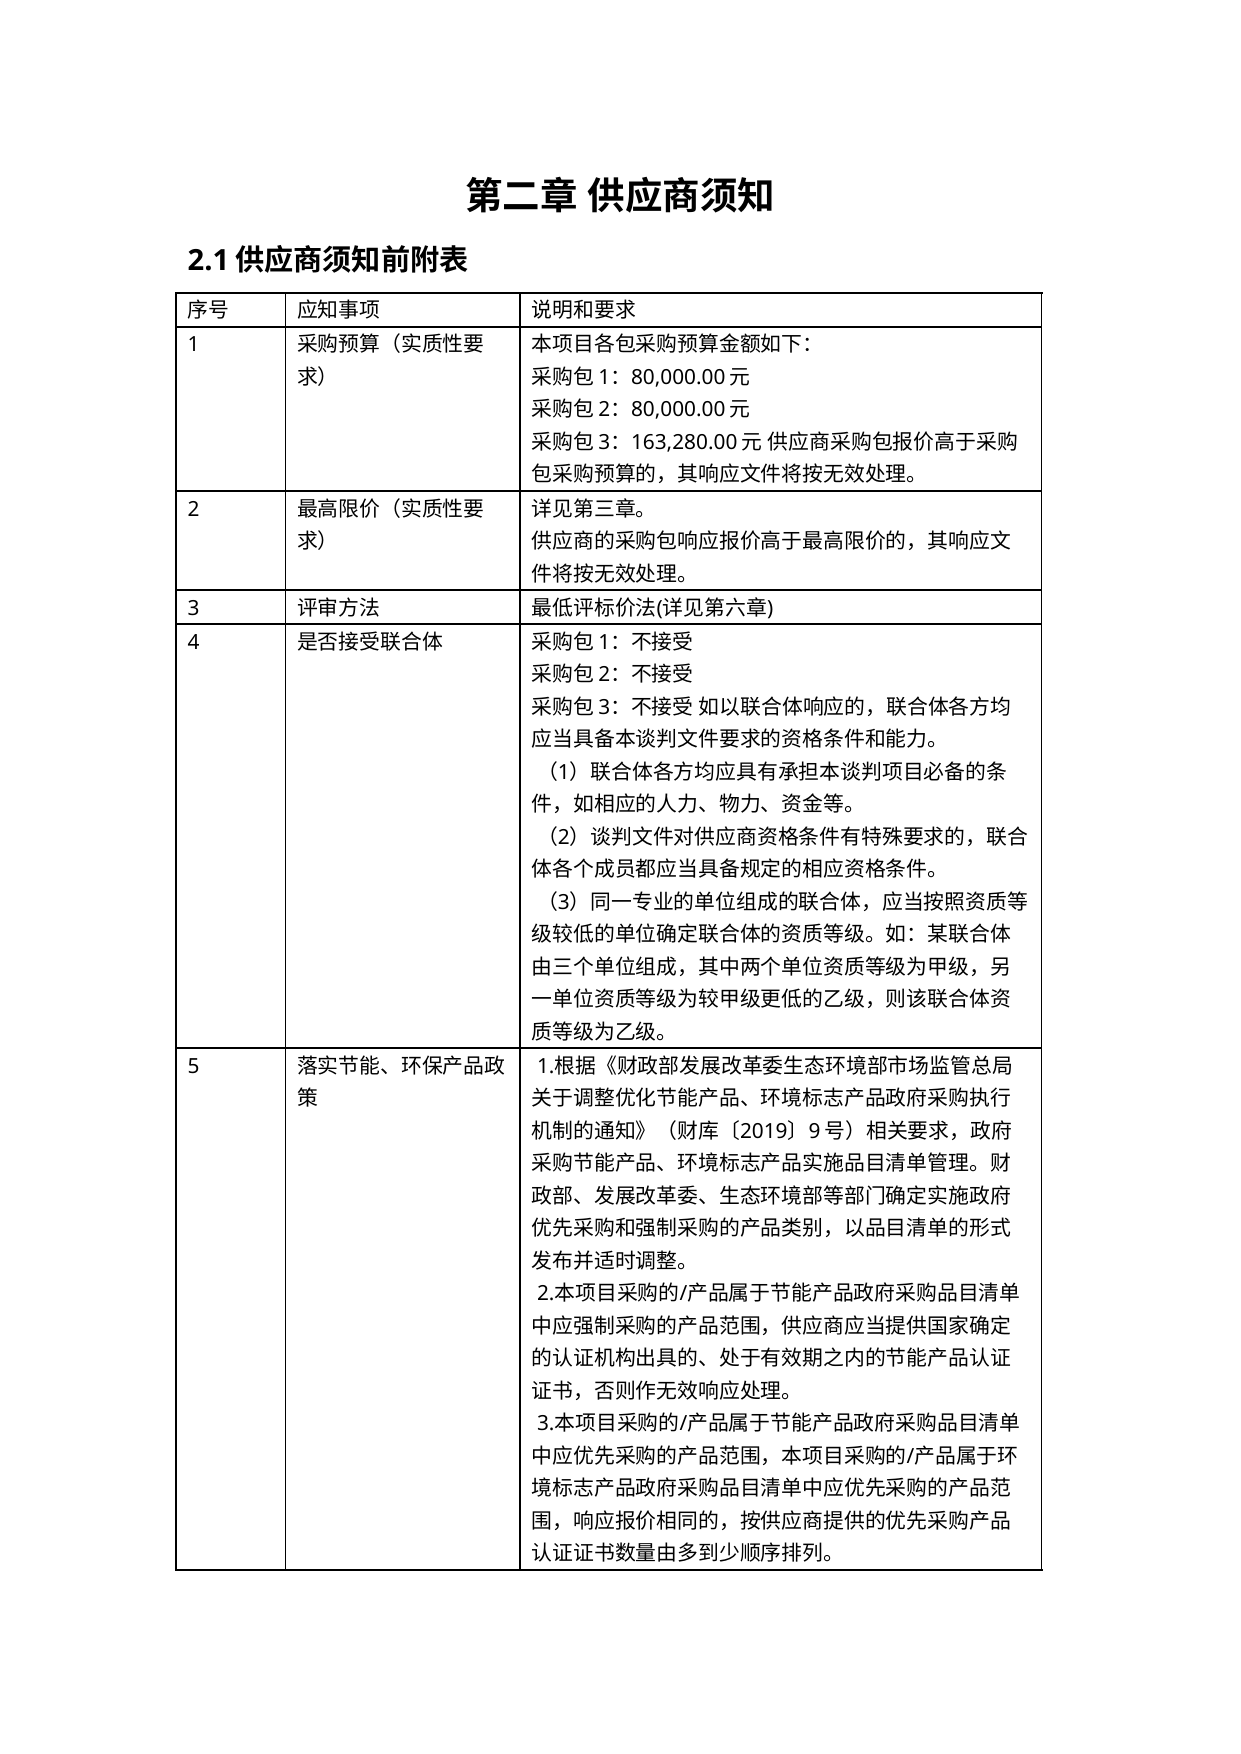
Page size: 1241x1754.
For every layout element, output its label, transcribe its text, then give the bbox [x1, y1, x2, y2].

table_cell 最低评标价法(详见第六章) [521, 591, 1041, 623]
table_cell 采购包1：不接受 采购包2：不接受 采购包3：不接受 如以联合体响应的，联合体各方均应当具备本谈判文件要求的资格条件和能力。 （1）联合体各方均应具有承担本谈判项目必备的条件，如相应的人力、物力、资金等。 （2）谈判文件对供应商资格条件有特殊要求的，联合体各个成员都应当具备规定的相应资格条件。 （3）同一专业的单位组成的联合体，应当按照资质等级较低的单位确定联合体的资质等级。如：某联合体由三个单位组成，其中两个单位资质等级为甲级，另一单位资质等级为较甲级更低的乙级，则该联合体资质等级为乙级。 [521, 625, 1041, 1047]
table_cell 5 [177, 1049, 285, 1569]
table_cell 评审方法 [286, 591, 519, 623]
table_cell 采购预算（实质性要求） [286, 328, 519, 490]
table_cell 落实节能、环保产品政策 [286, 1049, 519, 1569]
table_header 说明和要求 [521, 294, 1041, 326]
table_cell 本项目各包采购预算金额如下： 采购包1：80,000.00元 采购包2：80,000.00元 采购包3：163,280.00元 供应商采购包报价高于采购包采购预算的，其响应文件将按无效处理。 [521, 328, 1041, 490]
text 2.1供应商须知前附表 [187, 227, 1053, 292]
table_cell 详见第三章。 供应商的采购包响应报价高于最高限价的，其响应文件将按无效处理。 [521, 492, 1041, 589]
table_header 序号 [177, 294, 285, 326]
table_cell 1.根据《财政部发展改革委生态环境部市场监管总局关于调整优化节能产品、环境标志产品政府采购执行机制的通知》（财库〔2019〕9号）相关要求，政府采购节能产品、环境标志产品实施品目清单管理。财政部、发展改革委、生态环境部等部门确定实施政府优先采购和强制采购的产品类别，以品目清单的形式发布并适时调整。 2.本项目采购的/产品属于节能产品政府采购品目清单中应强制采购的产品范围，供应商应当提供国家确定的认证机构出具的、处于有效期之内的节能产品认证证书，否则作无效响应处理。 3.本项目采购的/产品属于节能产品政府采购品目清单中应优先采购的产品范围，本项目采购的/产品属于环境标志产品政府采购品目清单中应优先采购的产品范围，响应报价相同的，按供应商提供的优先采购产品认证证书数量由多到少顺序排列。 [521, 1049, 1041, 1569]
table_cell 最高限价（实质性要求） [286, 492, 519, 589]
table_cell 4 [177, 625, 285, 1047]
table_cell 1 [177, 328, 285, 490]
table_cell 3 [177, 591, 285, 623]
table_header 应知事项 [286, 294, 519, 326]
table_cell 2 [177, 492, 285, 589]
table_cell 是否接受联合体 [286, 625, 519, 1047]
text 第二章 供应商须知 [187, 162, 1053, 227]
